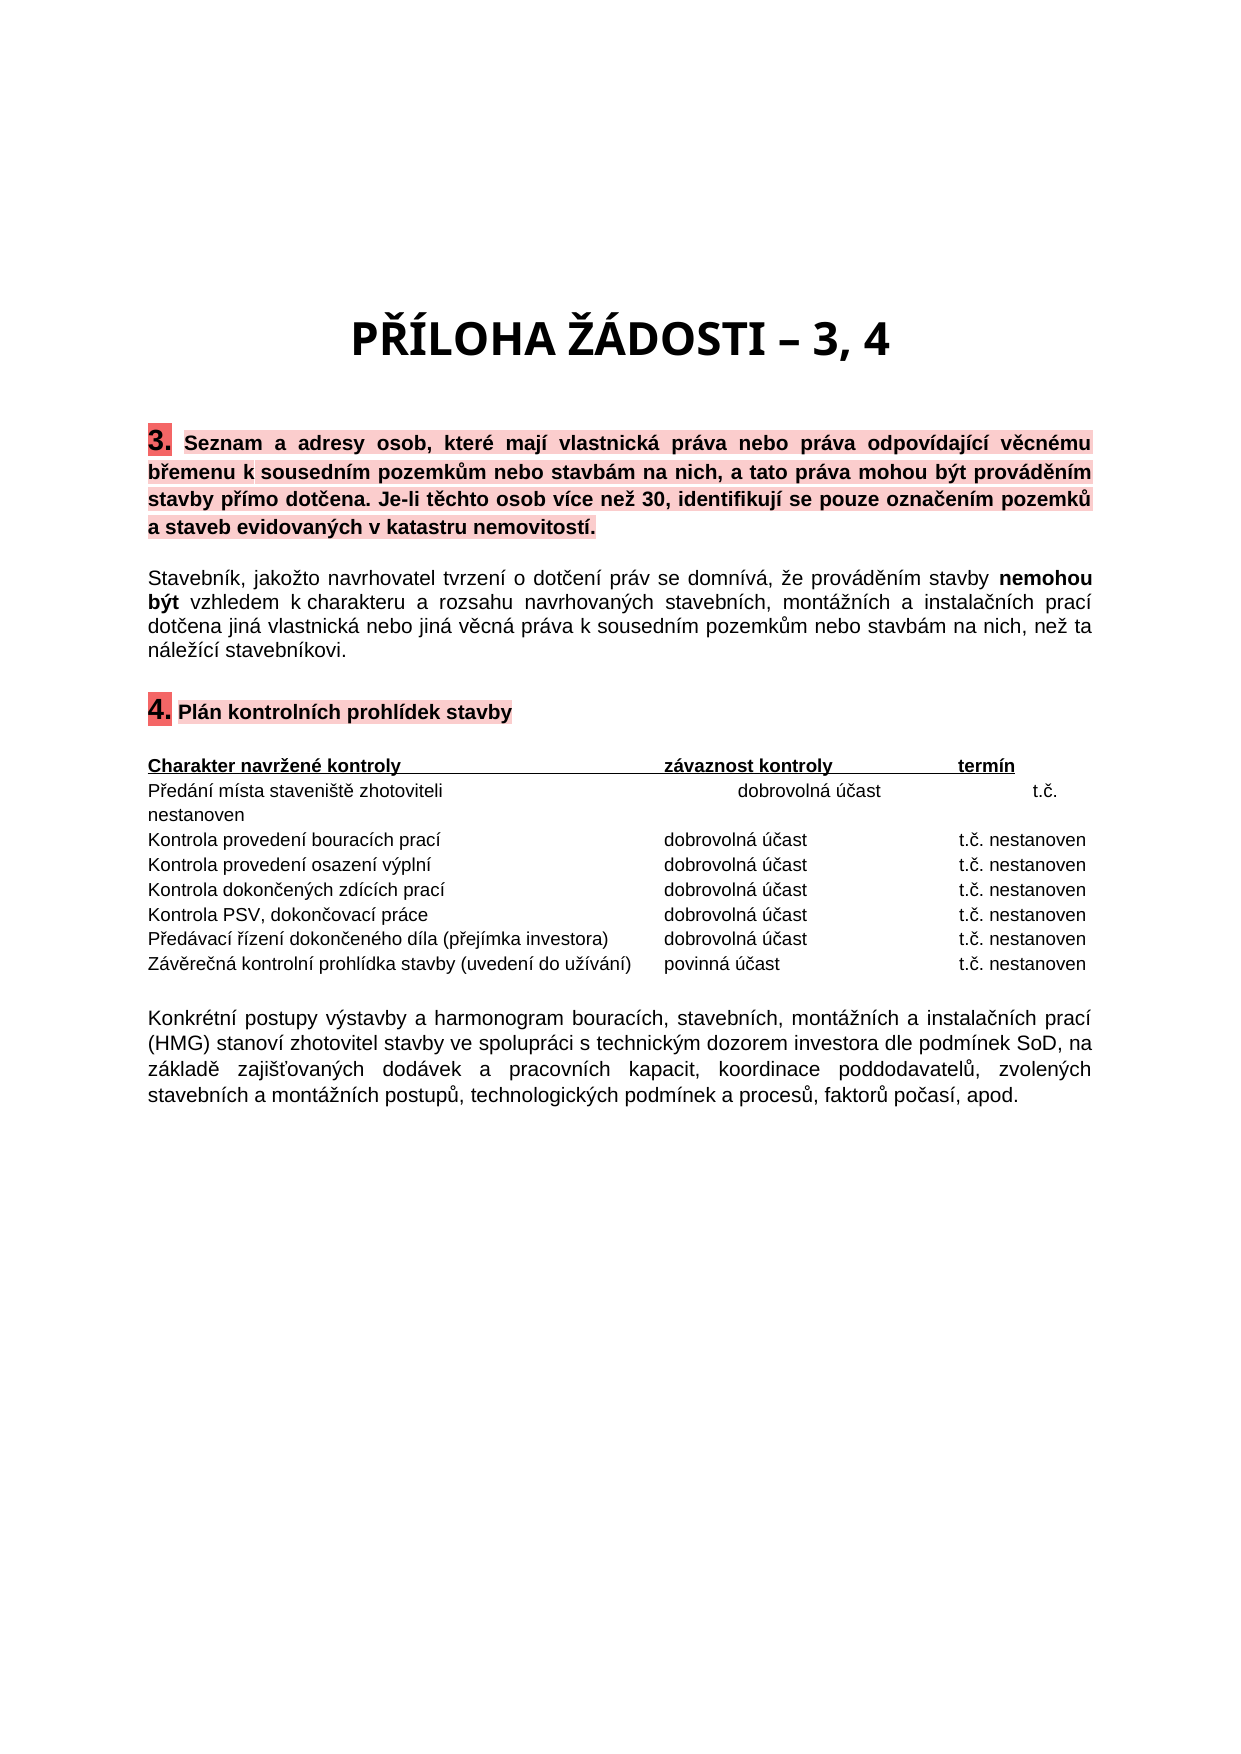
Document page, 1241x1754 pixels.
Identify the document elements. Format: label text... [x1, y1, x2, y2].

text Kontrola dokončených zdících prací dobrovolná účast t.č. nestanoven [148, 879, 1093, 900]
text 3. Seznam a adresy osob, které mají vlastnická práva nebo práva odpovídající věcnému břemenu k sousedním pozemkům nebo stavbám na nich, a tato práva mohou být prováděním stavby přímo dotčena. Je-li těchto osob více než 30, identifikují se pouze označením pozemků a staveb evidovaných v katastru nemovitostí. [148, 423, 1093, 487]
text Kontrola provedení osazení výplní dobrovolná účast t.č. nestanoven [148, 854, 1093, 875]
text PŘÍLOHA ŽÁDOSTI – 3, 4 [148, 306, 1093, 368]
text 4. Plán kontrolních prohlídek stavby [172, 692, 1093, 726]
text Stavebník, jakožto navrhovatel tvrzení o dotčení práv se domnívá, že prováděním stavby nemohou být vzhledem k charakteru a rozsahu navrhovaných stavebních, montážních a instalačních prací dotčena jiná vlastnická nebo jiná věcná práva k sousedním pozemkům nebo stavbám na nich, než ta náležící stavebníkovi. [148, 566, 1093, 662]
text Charakter navržené kontroly závaznost kontroly termín [148, 755, 1093, 776]
text Konkrétní postupy výstavby a harmonogram bouracích, stavebních, montážních a instalačních prací (HMG) stanoví zhotovitel stavby ve spolupráci s technickým dozorem investora dle podmínek SoD, na základě zajišťovaných dodávek a pracovních kapacit, koordinace poddodavatelů, zvolených stavebních a montážních postupů, technologických podmínek a procesů, faktorů počasí, apod. [148, 1005, 1093, 1107]
text Předávací řízení dokončeného díla (přejímka investora) dobrovolná účast t.č. nestanoven [148, 928, 1093, 950]
text Předání místa staveniště zhotoviteli dobrovolná účast t.č. nestanoven [148, 779, 1093, 826]
text Kontrola provedení bouracích prací dobrovolná účast t.č. nestanoven [148, 829, 1093, 851]
text Závěrečná kontrolní prohlídka stavby (uvedení do užívání) povinná účast t.č. nestanoven [148, 953, 1093, 974]
text 3. Seznam a adresy osob, které mají vlastnická práva nebo práva odpovídající věcnému břemenu k sousedním pozemkům nebo stavbám na nich, a tato práva mohou být prováděním stavby přímo dotčena. Je-li těchto osob více než 30, identifikují se pouze označením pozemků a staveb evidovaných v katastru nemovitostí. [148, 511, 1093, 539]
text Kontrola PSV, dokončovací práce dobrovolná účast t.č. nestanoven [148, 903, 1093, 925]
